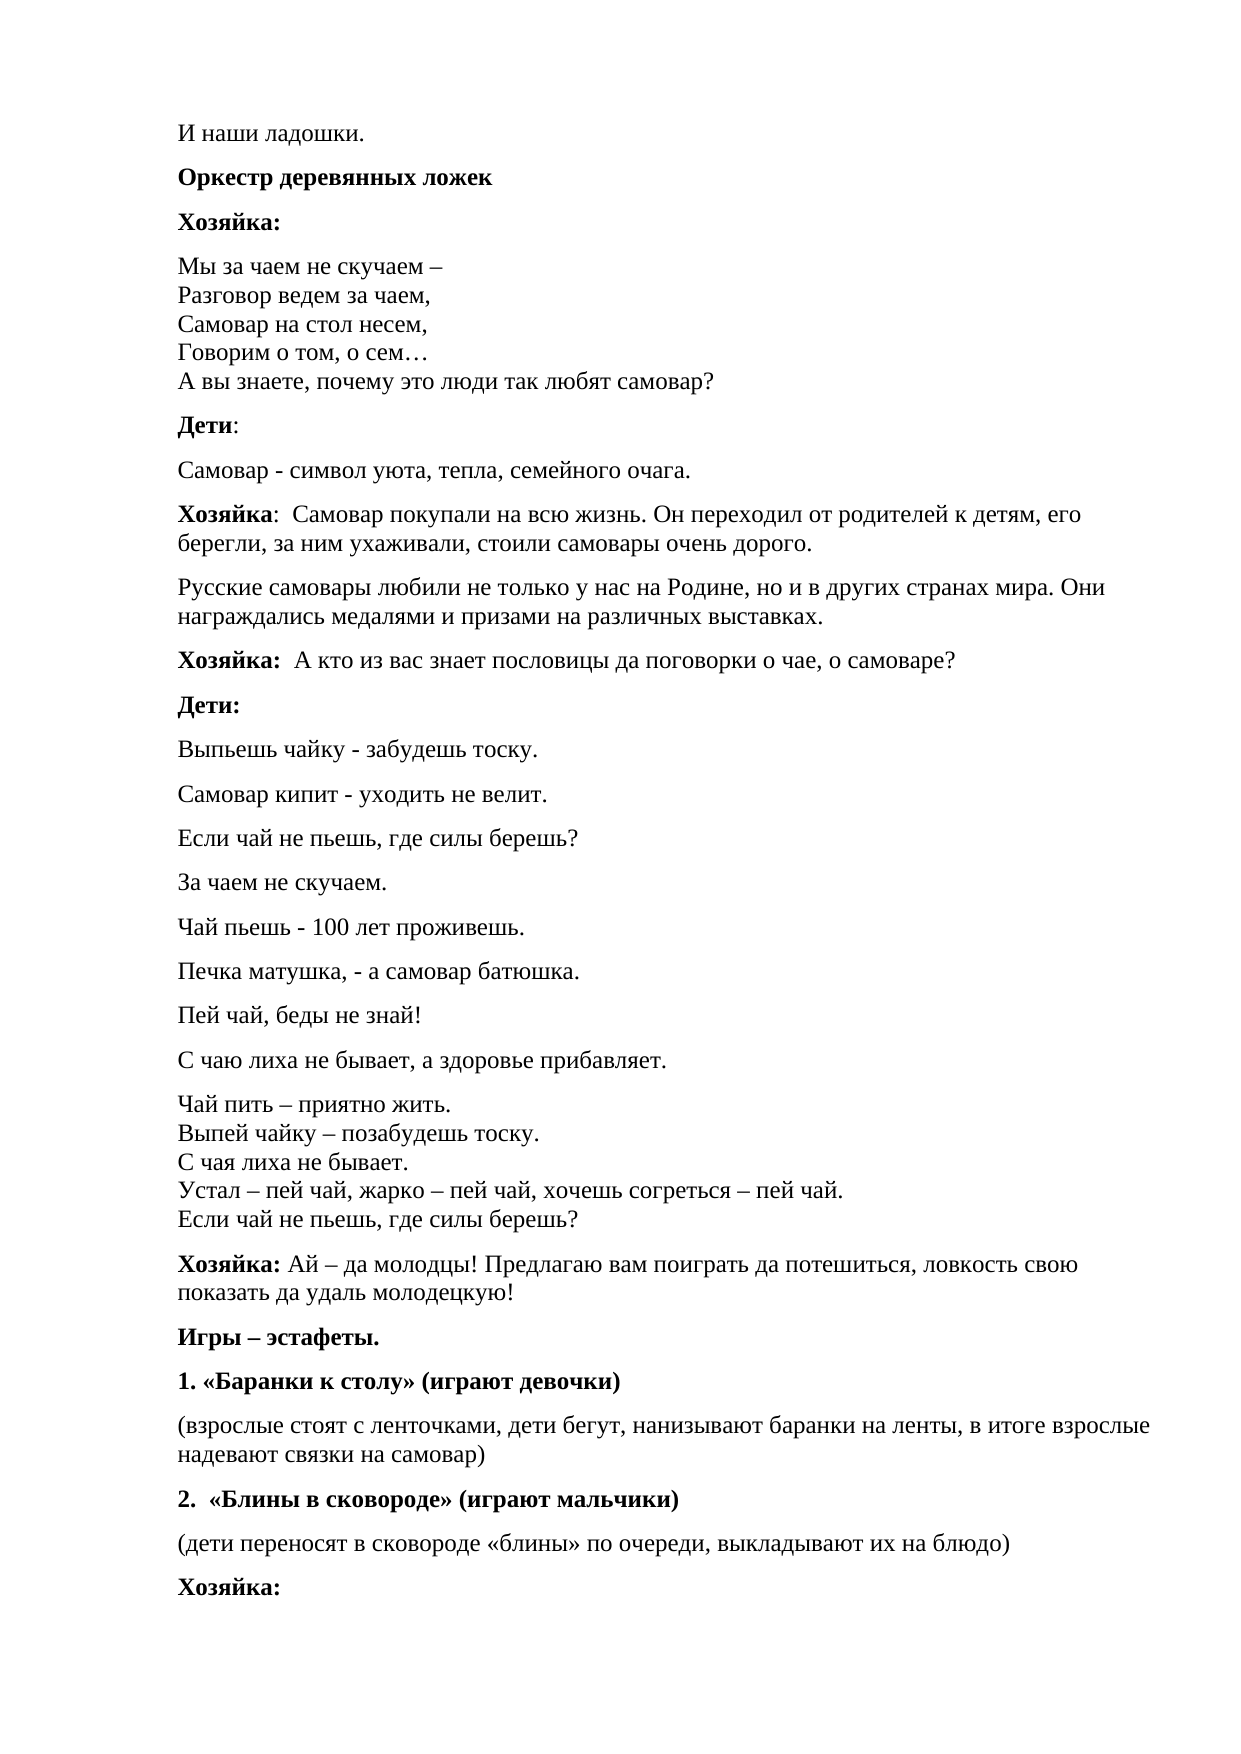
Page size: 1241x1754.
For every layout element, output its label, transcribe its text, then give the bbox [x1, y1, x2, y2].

text Хозяйка: [177, 207, 1152, 236]
text Печка матушка, - а самовар батюшка. [177, 956, 1152, 985]
text 1. «Баранки к столу» (играют девочки) [177, 1366, 1152, 1395]
text С чаю лиха не бывает, а здоровье прибавляет. [177, 1045, 1152, 1074]
text Игры – эстафеты. [177, 1322, 1152, 1351]
text (взрослые стоят с ленточками, дети бегут, нанизывают баранки на ленты, в итоге взрослые надевают связки на самовар) [177, 1411, 1152, 1468]
text Самовар кипит - уходить не велит. [177, 779, 1152, 807]
text 2. «Блины в сковороде» (играют мальчики) [177, 1484, 1152, 1512]
text Чай пить – приятно жить. Выпей чайку – позабудешь тоску. С чая лиха не бывает. Устал – пей чай, жарко – пей чай, хочешь согреться – пей чай. Если чай не пьешь, где силы берешь? [177, 1089, 1152, 1233]
text За чаем не скучаем. [177, 867, 1152, 896]
text Самовар - символ уюта, тепла, семейного очага. [177, 455, 1152, 484]
text Дети: [177, 411, 1152, 439]
text Русские самовары любили не только у нас на Родине, но и в других странах мира. Они награждались медалями и призами на различных выставках. [177, 572, 1152, 630]
text Дети: [177, 690, 1152, 719]
text И наши ладошки. [177, 118, 1152, 147]
text Хозяйка: Ай – да молодцы! Предлагаю вам поиграть да потешиться, ловкость свою показать да удаль молодецкую! [177, 1249, 1152, 1306]
text Выпьешь чайку - забудешь тоску. [177, 734, 1152, 763]
text Хозяйка: Самовар покупали на всю жизнь. Он переходил от родителей к детям, его берегли, за ним ухаживали, стоили самовары очень дорого. [177, 499, 1152, 557]
text Оркестр деревянных ложек [177, 162, 1152, 191]
text Мы за чаем не скучаем – Разговор ведем за чаем, Самовар на стол несем, Говорим о том, о сем… А вы знаете, почему это люди так любят самовар? [177, 251, 1152, 395]
text Пей чай, беды не знай! [177, 1001, 1152, 1029]
text Чай пьешь - 100 лет проживешь. [177, 912, 1152, 941]
text Хозяйка: А кто из вас знает пословицы да поговорки о чае, о самоваре? [177, 646, 1152, 674]
text Хозяйка: [177, 1572, 1152, 1601]
text (дети переносят в сковороде «блины» по очереди, выкладывают их на блюдо) [177, 1528, 1152, 1557]
text Если чай не пьешь, где силы берешь? [177, 823, 1152, 852]
